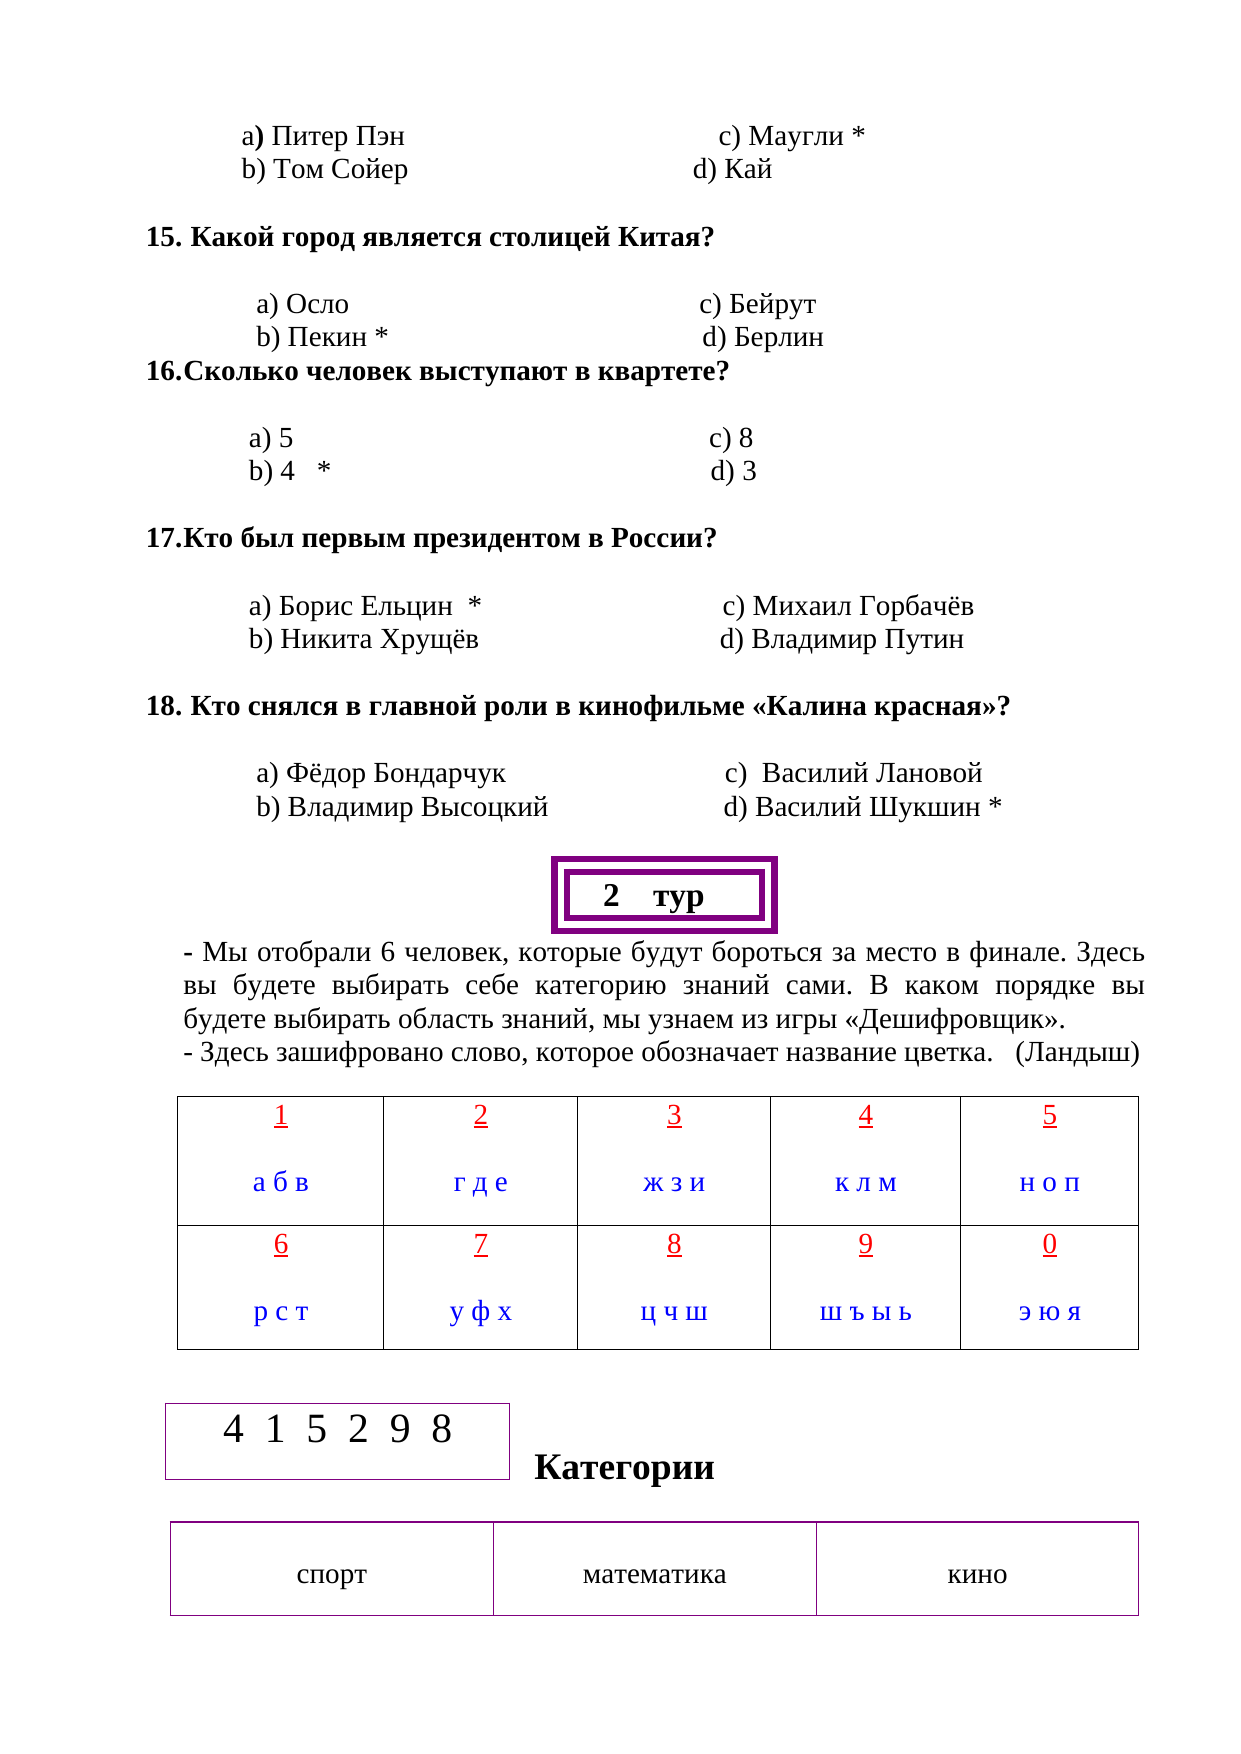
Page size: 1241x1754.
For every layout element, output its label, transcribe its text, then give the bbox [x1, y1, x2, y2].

table_header 4 к л м [771, 1097, 960, 1225]
text b) Никита Хрущёв d) Владимир Путин [183, 621, 1146, 655]
list Какой город является столицей Китая? [146, 219, 1146, 252]
text b) 4 * d) 3 [183, 453, 1146, 487]
table_header спорт [171, 1523, 493, 1615]
table_cell 0 э ю я [961, 1226, 1138, 1348]
text - Здесь зашифровано слово, которое обозначает название цветка. (Ландыш) [183, 1034, 1146, 1068]
text a) Осло с) Бейрут [183, 286, 1146, 319]
text b) Пекин * d) Берлин [183, 319, 1146, 353]
text b) Владимир Высоцкий d) Василий Шукшин * [183, 789, 1146, 822]
table_header кино [817, 1523, 1138, 1615]
table_cell 9 ш ъ ы ь [771, 1226, 960, 1348]
table_header 1 а б в [178, 1097, 383, 1225]
text a) Питер Пэн c) Маугли * [183, 118, 1146, 152]
text b) Том Сойер d) Кай [183, 152, 1146, 185]
list Кто был первым президентом в России? [146, 521, 1146, 554]
table_header математика [494, 1523, 816, 1615]
text Категории [183, 1445, 1146, 1488]
table_header 2 тур [561, 862, 768, 915]
table_cell 7 у ф х [384, 1226, 577, 1348]
list Сколько человек выступают в квартете? [146, 353, 1146, 386]
table_header 2 г д е [384, 1097, 577, 1225]
table_header 3 ж з и [578, 1097, 770, 1225]
text a) 5 с) 8 [183, 420, 1146, 453]
text а) Борис Ельцин * с) Михаил Горбачёв [183, 588, 1146, 621]
text а) Фёдор Бондарчук с) Василий Лановой [183, 755, 1146, 789]
text - Мы отобрали 6 человек, которые будут бороться за место в финале. Здесь вы будете выбирать себе категорию знаний сами. В каком порядке вы будете выбирать область знаний, мы узнаем из игры «Дешифровщик». [183, 934, 1146, 1034]
table_header 4 1 5 2 9 8 [166, 1404, 509, 1479]
list Кто снялся в главной роли в кинофильме «Калина красная»? [146, 688, 1146, 722]
table_cell 6 р с т [178, 1226, 383, 1348]
table_cell 8 ц ч ш [578, 1226, 770, 1348]
table_header 5 н о п [961, 1097, 1138, 1225]
